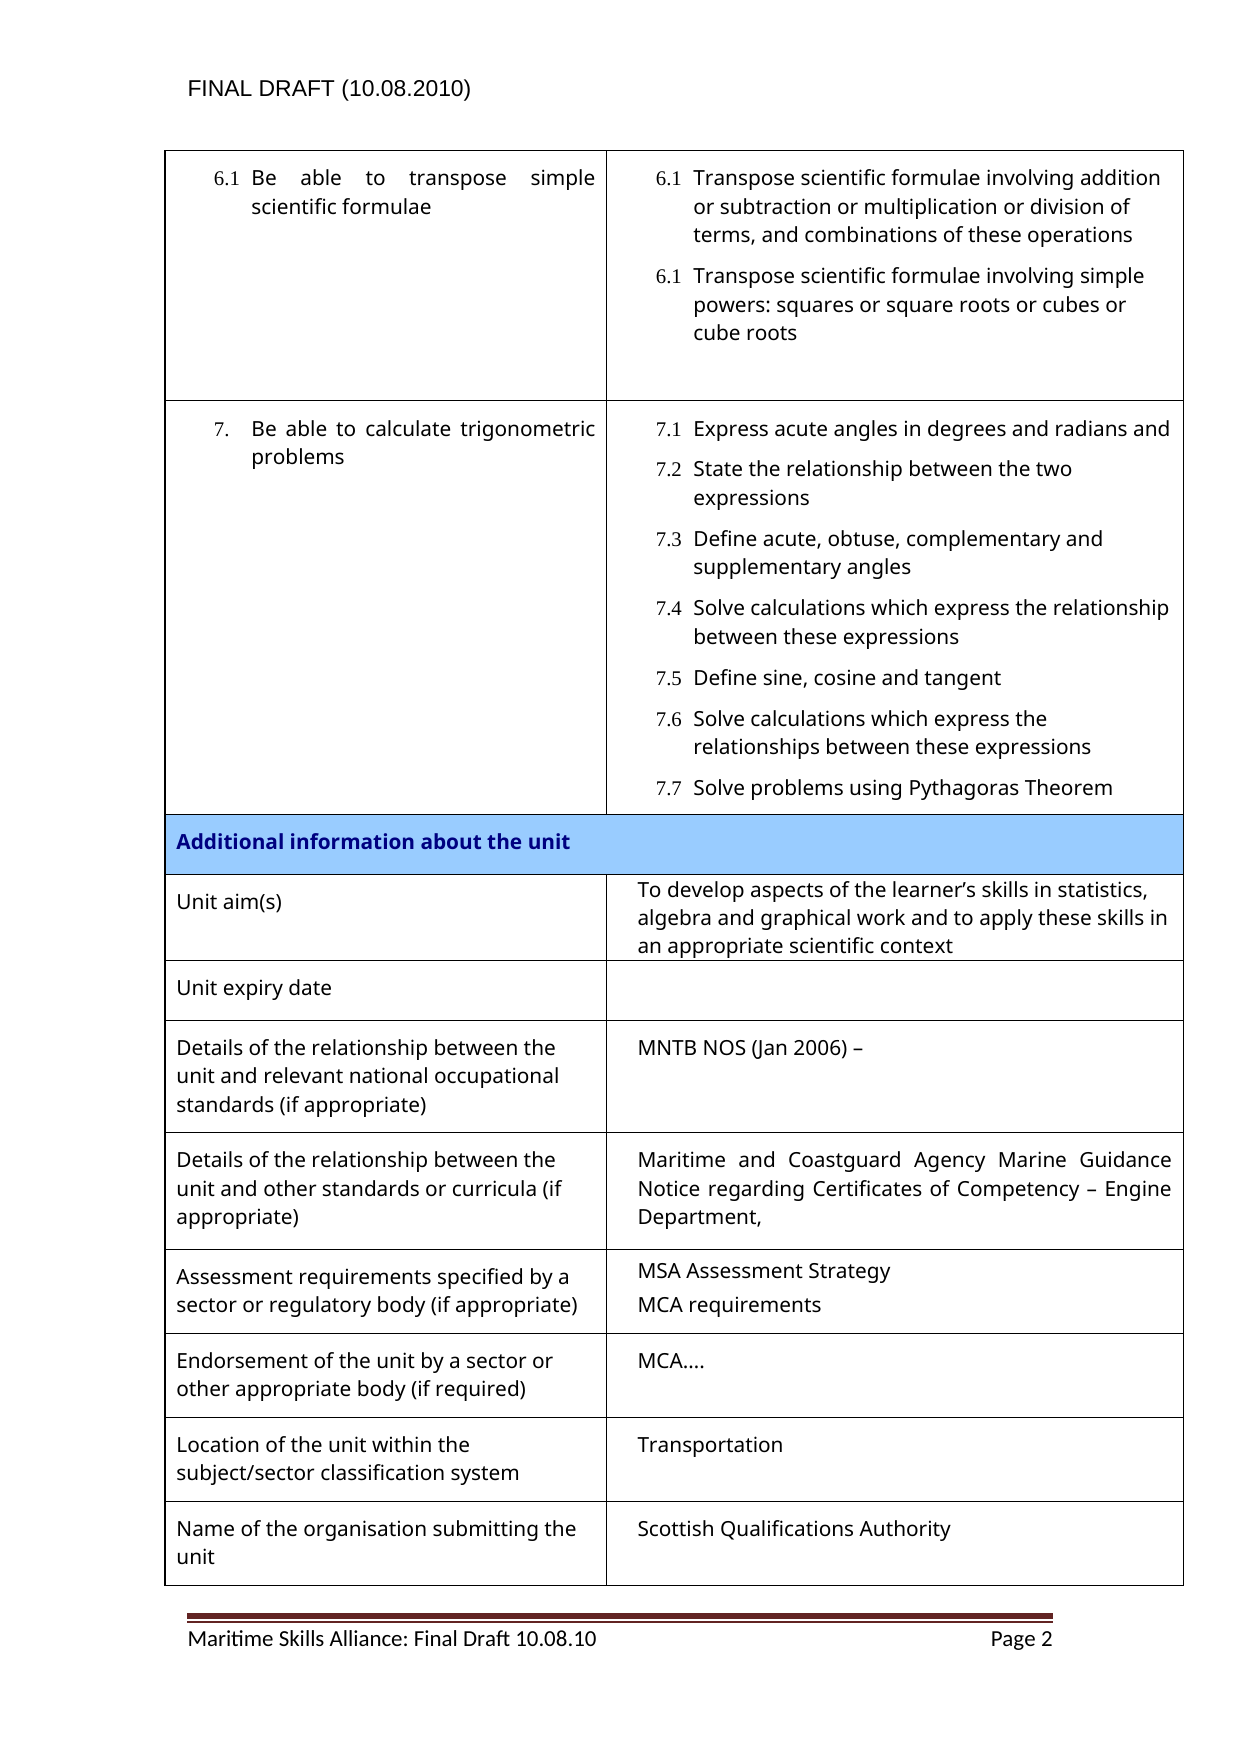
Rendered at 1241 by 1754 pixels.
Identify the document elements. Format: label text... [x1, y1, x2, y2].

table_cell Unit aim(s) [166, 875, 606, 960]
table_cell MCA…. [607, 1334, 1183, 1417]
table_cell [607, 961, 1183, 1020]
table_cell Transpose scientific formulae involving addition or subtraction or multiplication or division of terms, and combinations of these operations Transpose scientific formulae involving simple powers: squares or square roots or cubes or cube roots [607, 151, 1183, 400]
table_cell To develop aspects of the learner’s skills in statistics, algebra and graphical work and to apply these skills in an appropriate scientific context [607, 875, 1183, 960]
table_cell Express acute angles in degrees and radians and State the relationship between the two expressions Define acute, obtuse, complementary and supplementary angles Solve calculations which express the relationship between these expressions Define sine, cosine and tangent Solve calculations which express the relationships between these expressions Solve problems using Pythagoras Theorem [607, 401, 1183, 814]
table_cell Unit expiry date [166, 961, 606, 1020]
table_cell Scottish Qualifications Authority [607, 1502, 1183, 1584]
table_cell Endorsement of the unit by a sector or other appropriate body (if required) [166, 1334, 606, 1417]
table_cell MSA Assessment Strategy MCA requirements [607, 1250, 1183, 1333]
table_cell Assessment requirements specified by a sector or regulatory body (if appropriate) [166, 1250, 606, 1333]
table_cell Be able to transpose simple scientific formulae [166, 151, 606, 400]
table_cell MNTB NOS (Jan 2006) – [607, 1021, 1183, 1132]
table_cell Name of the organisation submitting the unit [166, 1502, 606, 1584]
table_cell Details of the relationship between the unit and other standards or curricula (if appropriate) [166, 1133, 606, 1249]
table_cell Additional information about the unit [166, 815, 607, 874]
table_cell Transportation [607, 1418, 1183, 1501]
table_cell Location of the unit within the subject/sector classification system [166, 1418, 606, 1501]
table_cell Maritime and Coastguard Agency Marine Guidance Notice regarding Certificates of Competency – Engine Department, [607, 1133, 1183, 1249]
table_cell Be able to calculate trigonometric problems [166, 401, 606, 814]
table_cell Details of the relationship between the unit and relevant national occupational standards (if appropriate) [166, 1021, 606, 1132]
table_cell [607, 815, 1183, 874]
